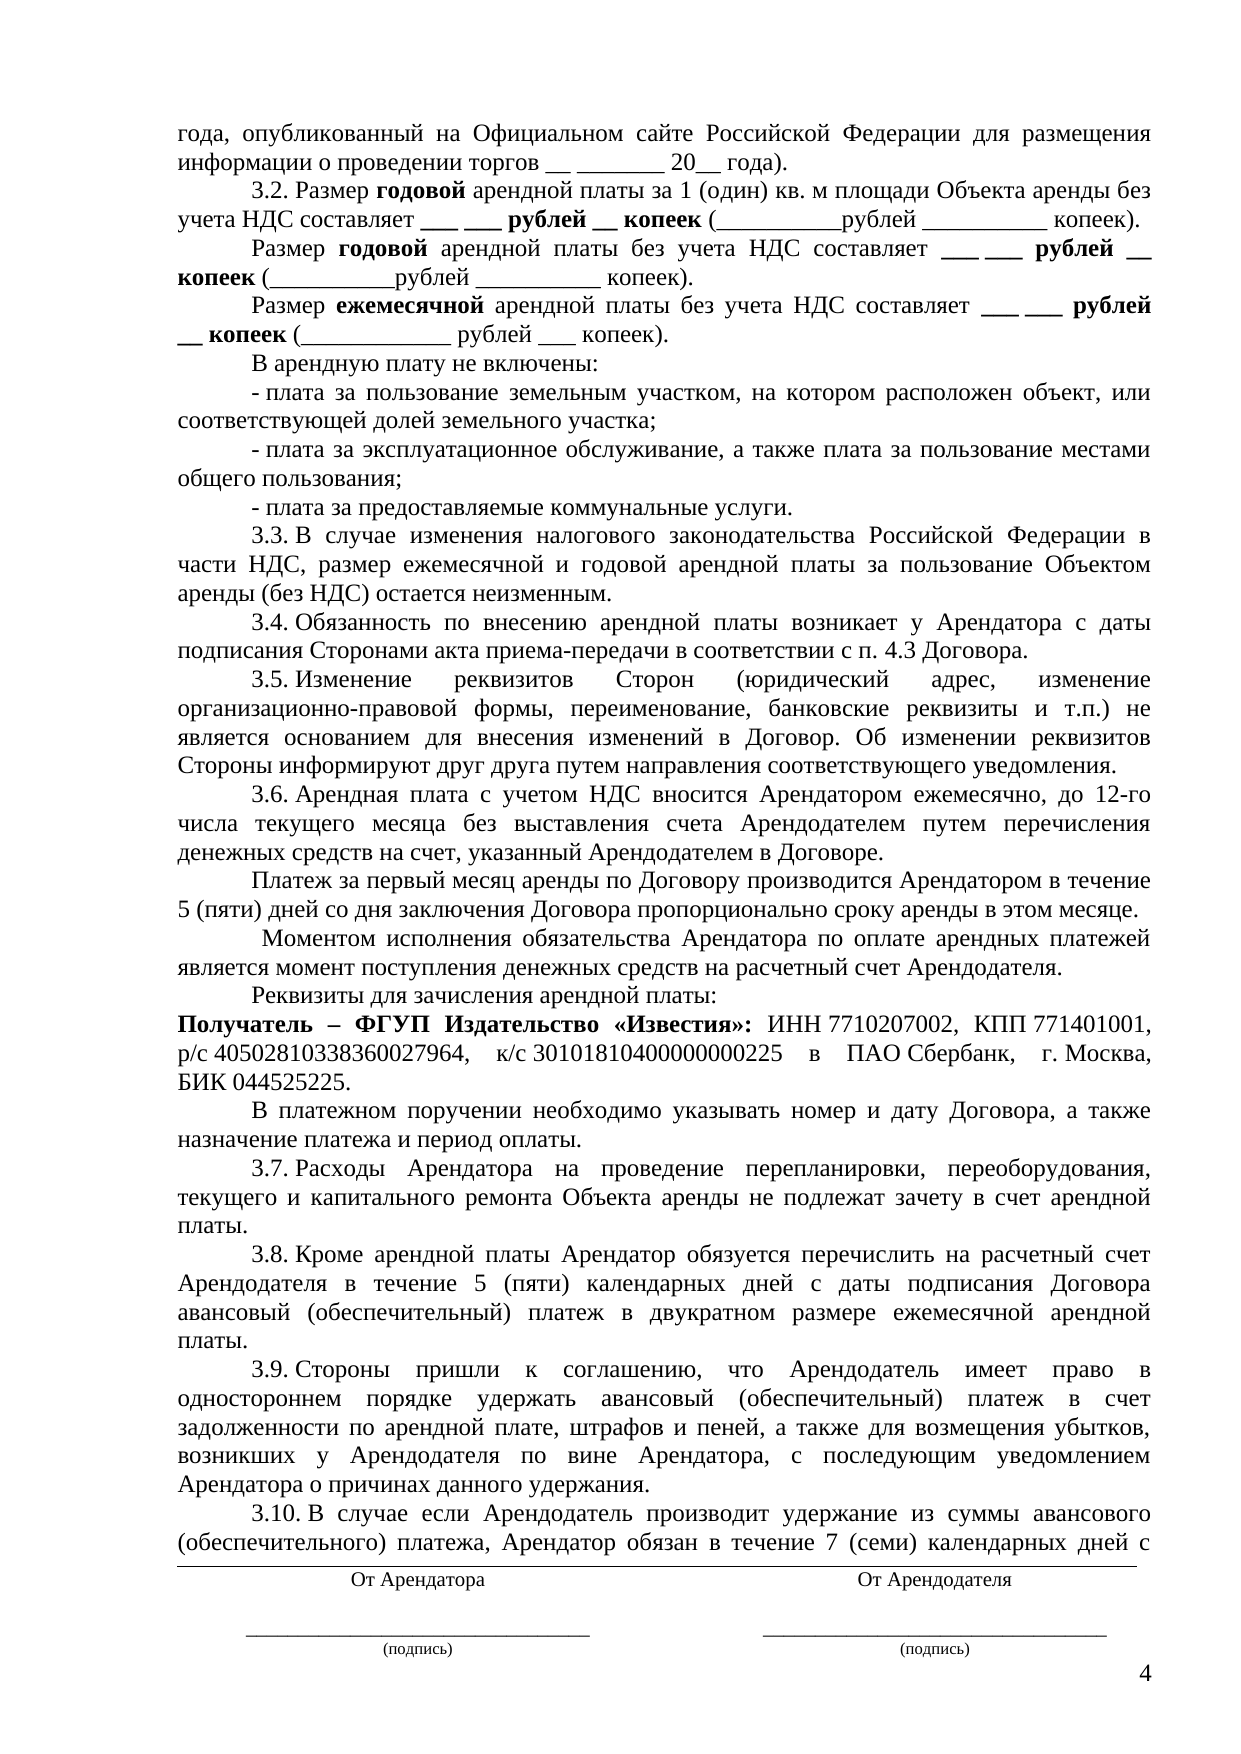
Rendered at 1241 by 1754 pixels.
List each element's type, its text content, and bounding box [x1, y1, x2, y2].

text Платеж за первый месяц аренды по Договору производится Арендатором в течение 5 (пяти) дней со дня заключения Договора пропорционально сроку аренды в этом месяце. [177, 866, 1152, 923]
text Получатель ‒ ФГУП Издательство «Известия»: ИНН 7710207002, КПП 771401001, р/с 40502810338360027964, к/с 30101810400000000225 в ПАО Сбербанк, г. Москва, БИК 044525225. [177, 1009, 1152, 1096]
text - плата за предоставляемые коммунальные услуги. [177, 492, 1152, 521]
text Размер ежемесячной арендной платы без учета НДС составляет ___ ___ рублей __ копеек (____________ рублей ___ копеек). [177, 291, 1152, 348]
text В арендную плату не включены: [177, 348, 1152, 377]
text 3.6. Арендная плата с учетом НДС вносится Арендатором ежемесячно, до 12-го числа текущего месяца без выставления счета Арендодателем путем перечисления денежных средств на счет, указанный Арендодателем в Договоре. [177, 779, 1152, 866]
text - плата за эксплуатационное обслуживание, а также плата за пользование местами общего пользования; [177, 434, 1152, 492]
text Реквизиты для зачисления арендной платы: [177, 981, 1152, 1009]
text - плата за пользование земельным участком, на котором расположен объект, или соответствующей долей земельного участка; [177, 377, 1152, 434]
text 3.5. Изменение реквизитов Сторон (юридический адрес, изменение организационно-правовой формы, переименование, банковские реквизиты и т.п.) не является основанием для внесения изменений в Договор. Об изменении реквизитов Стороны информируют друг друга путем направления соответствующего уведомления. [177, 664, 1152, 779]
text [177, 118, 1152, 176]
text В платежном поручении необходимо указывать номер и дату Договора, а также назначение платежа и период оплаты. [177, 1096, 1152, 1153]
text 3.4. Обязанность по внесению арендной платы возникает у Арендатора с даты подписания Сторонами акта приема-передачи в соответствии с п. 4.3 Договора. [177, 607, 1152, 664]
text Моментом исполнения обязательства Арендатора по оплате арендных платежей является момент поступления денежных средств на расчетный счет Арендодателя. [177, 923, 1152, 981]
text 3.8. Кроме арендной платы Арендатор обязуется перечислить на расчетный счет Арендодателя в течение 5 (пяти) календарных дней с даты подписания Договора авансовый (обеспечительный) платеж в двукратном размере ежемесячной арендной платы. [177, 1239, 1152, 1354]
text 3.3. В случае изменения налогового законодательства Российской Федерации в части НДС, размер ежемесячной и годовой арендной платы за пользование Объектом аренды (без НДС) остается неизменным. [177, 521, 1152, 607]
text 3.9. Стороны пришли к соглашению, что Арендодатель имеет право в одностороннем порядке удержать авансовый (обеспечительный) платеж в счет задолженности по арендной плате, штрафов и пеней, а также для возмещения убытков, возникших у Арендодателя по вине Арендатора, с последующим уведомлением Арендатора о причинах данного удержания. [177, 1354, 1152, 1498]
text 3.7. Расходы Арендатора на проведение перепланировки, переоборудования, текущего и капитального ремонта Объекта аренды не подлежат зачету в счет арендной платы. [177, 1153, 1152, 1239]
text 3.2. Размер годовой арендной платы за 1 (один) кв. м площади Объекта аренды без учета НДС составляет ___ ___ рублей __ копеек (__________рублей __________ копеек). [177, 176, 1152, 233]
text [177, 1498, 1152, 1556]
text Размер годовой арендной платы без учета НДС составляет ___ ___ рублей __ копеек (__________рублей __________ копеек). [177, 233, 1152, 291]
